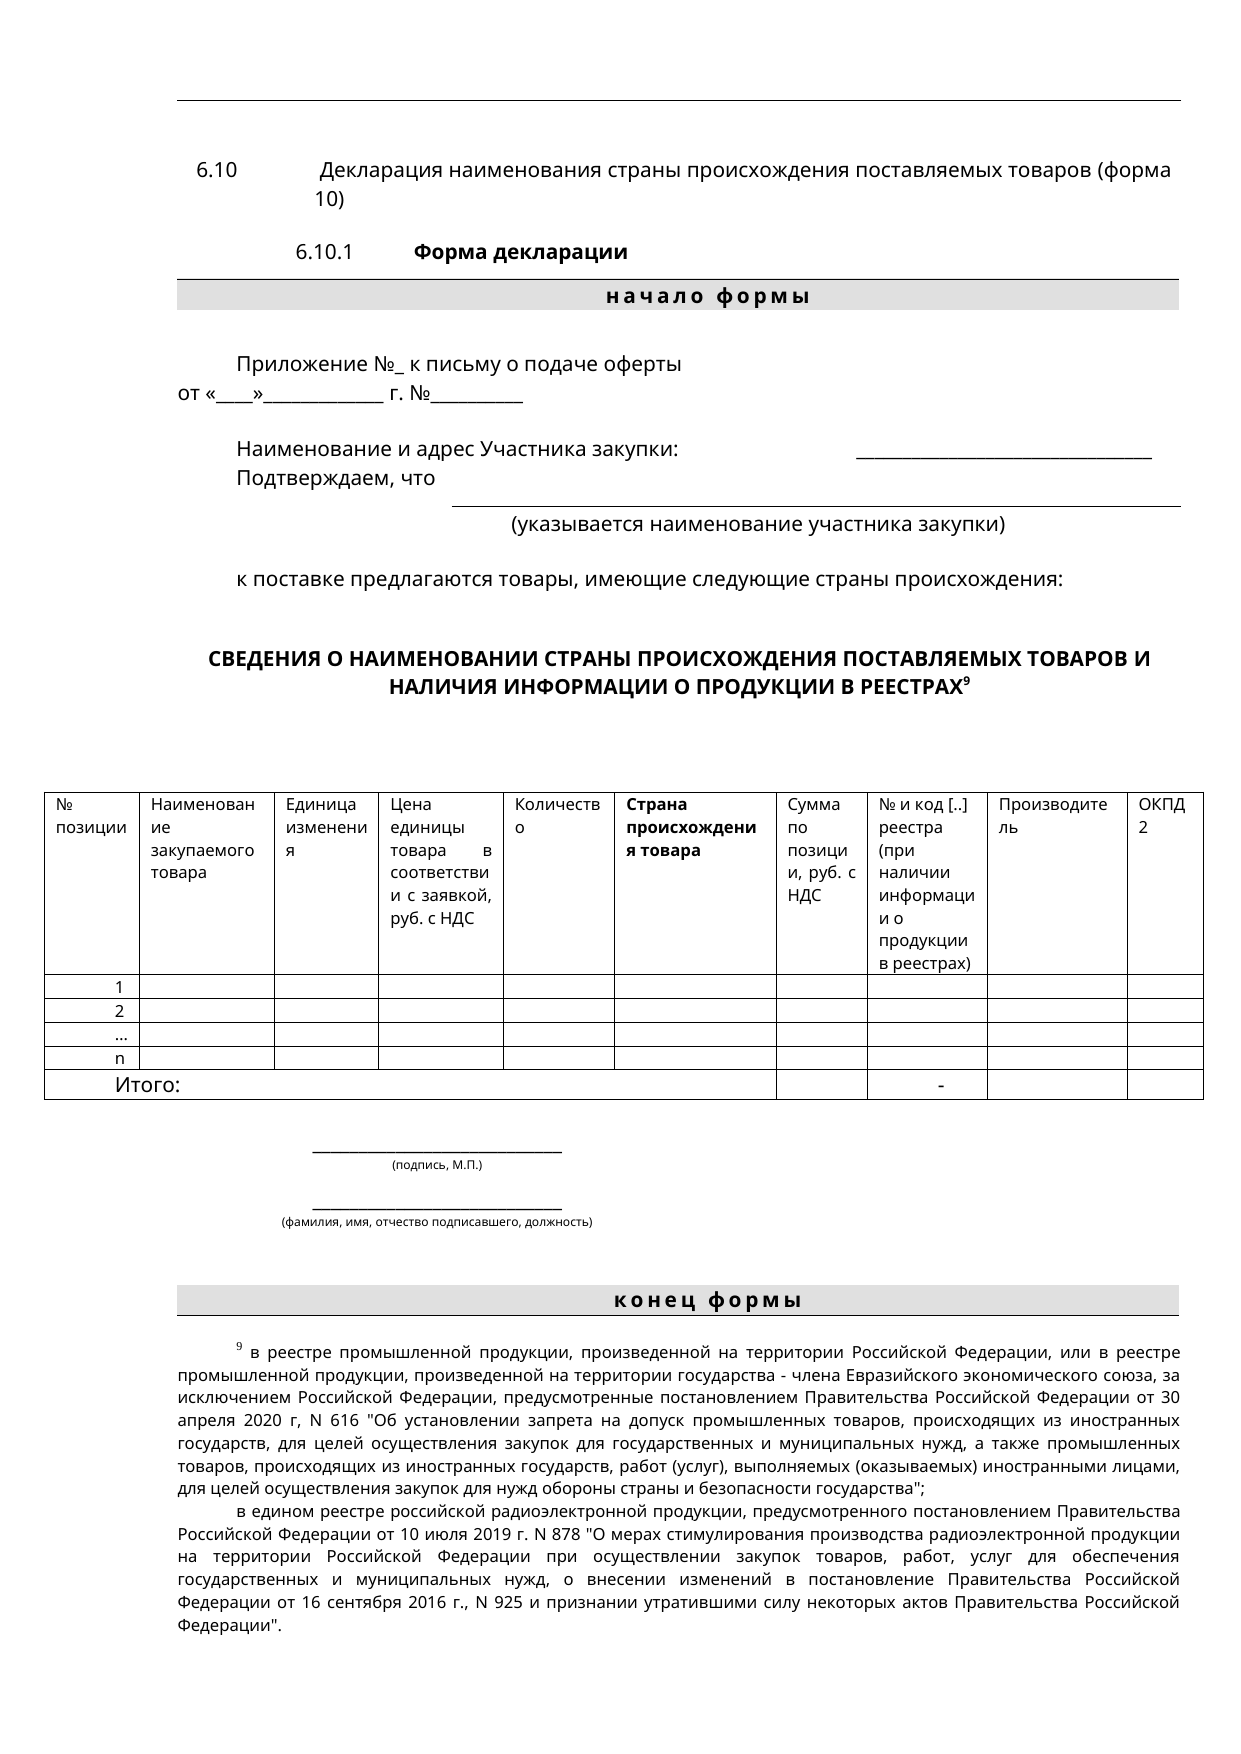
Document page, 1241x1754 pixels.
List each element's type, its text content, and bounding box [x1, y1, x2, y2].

table_cell [988, 1070, 1127, 1099]
table_cell [504, 1023, 614, 1046]
table_cell [1128, 1070, 1203, 1099]
table_cell [275, 1023, 378, 1046]
text Сведения о наименовании страны происхождения поставляемых товаров и наличия информации о продукции в реестрах [177, 644, 1181, 701]
table_cell [379, 975, 503, 998]
table_cell [777, 975, 867, 998]
table_cell [275, 975, 378, 998]
table_header ОКПД2 [1128, 793, 1203, 974]
table_cell [777, 1047, 867, 1069]
table_cell [777, 1070, 867, 1099]
table_cell [868, 1023, 987, 1046]
text Наименование и адрес Участника закупки: ________________________________ [177, 434, 1181, 463]
table_cell [988, 975, 1127, 998]
table_cell [504, 1047, 614, 1069]
table_cell [275, 999, 378, 1022]
table_header Наименование закупаемого товара [140, 793, 274, 974]
table_header Цена единицы товара в соответствии с заявкой, руб. с НДС [379, 793, 503, 974]
table_header Единица изменения [275, 793, 378, 974]
table_cell [868, 975, 987, 998]
text (указывается наименование участника закупки) [452, 507, 1181, 537]
table_cell [988, 1047, 1127, 1069]
table_cell [140, 975, 274, 998]
table_cell [1128, 999, 1203, 1022]
table_cell Итого: [45, 1070, 776, 1099]
table_cell [140, 999, 274, 1022]
table_cell [504, 999, 614, 1022]
text ___________________________ [177, 1185, 638, 1214]
table_cell [140, 1047, 274, 1069]
text (подпись, М.П.) [177, 1157, 638, 1185]
table_cell [988, 999, 1127, 1022]
table_cell [777, 1023, 867, 1046]
table_cell 1 [45, 975, 139, 998]
subtitle Декларация наименования страны происхождения поставляемых товаров (форма 10) [196, 156, 1181, 212]
text Подтверждаем, что [177, 463, 1181, 491]
table_header № и код [..] реестра (при наличии информации о продукции в реестрах) [868, 793, 987, 974]
table_cell [379, 1023, 503, 1046]
table_cell [615, 1047, 776, 1069]
text (фамилия, имя, отчество подписавшего, должность) [177, 1214, 638, 1242]
table_header Страна происхождения товара [615, 793, 776, 974]
table_cell [504, 975, 614, 998]
text Приложение №_ к письму о подаче оферты от «____»_____________ г. №__________ [177, 349, 1181, 406]
table_cell [615, 999, 776, 1022]
table_header Количество [504, 793, 614, 974]
text к поставке предлагаются товары, имеющие следующие страны происхождения: [177, 564, 1181, 592]
table_cell [140, 1023, 274, 1046]
table_cell [868, 999, 987, 1022]
table_cell [275, 1047, 378, 1069]
table_cell [379, 999, 503, 1022]
list Форма декларации [295, 237, 1181, 266]
table_cell [777, 999, 867, 1022]
table_header Сумма по позиции, руб. с НДС [777, 793, 867, 974]
table_cell n [45, 1047, 139, 1069]
table_cell 2 [45, 999, 139, 1022]
text ___________________________ [177, 1128, 638, 1157]
table_cell [1128, 1047, 1203, 1069]
table_cell [1128, 1023, 1203, 1046]
table_cell … [45, 1023, 139, 1046]
text начало формы [177, 280, 1179, 310]
table_cell [988, 1023, 1127, 1046]
table_cell [615, 975, 776, 998]
table_header Производитель [988, 793, 1127, 974]
table_cell - [868, 1070, 987, 1099]
table_header № позиции [45, 793, 139, 974]
table_cell [615, 1023, 776, 1046]
table_cell [868, 1047, 987, 1069]
table_cell [379, 1047, 503, 1069]
text конец формы [177, 1285, 1179, 1315]
table_cell [1128, 975, 1203, 998]
